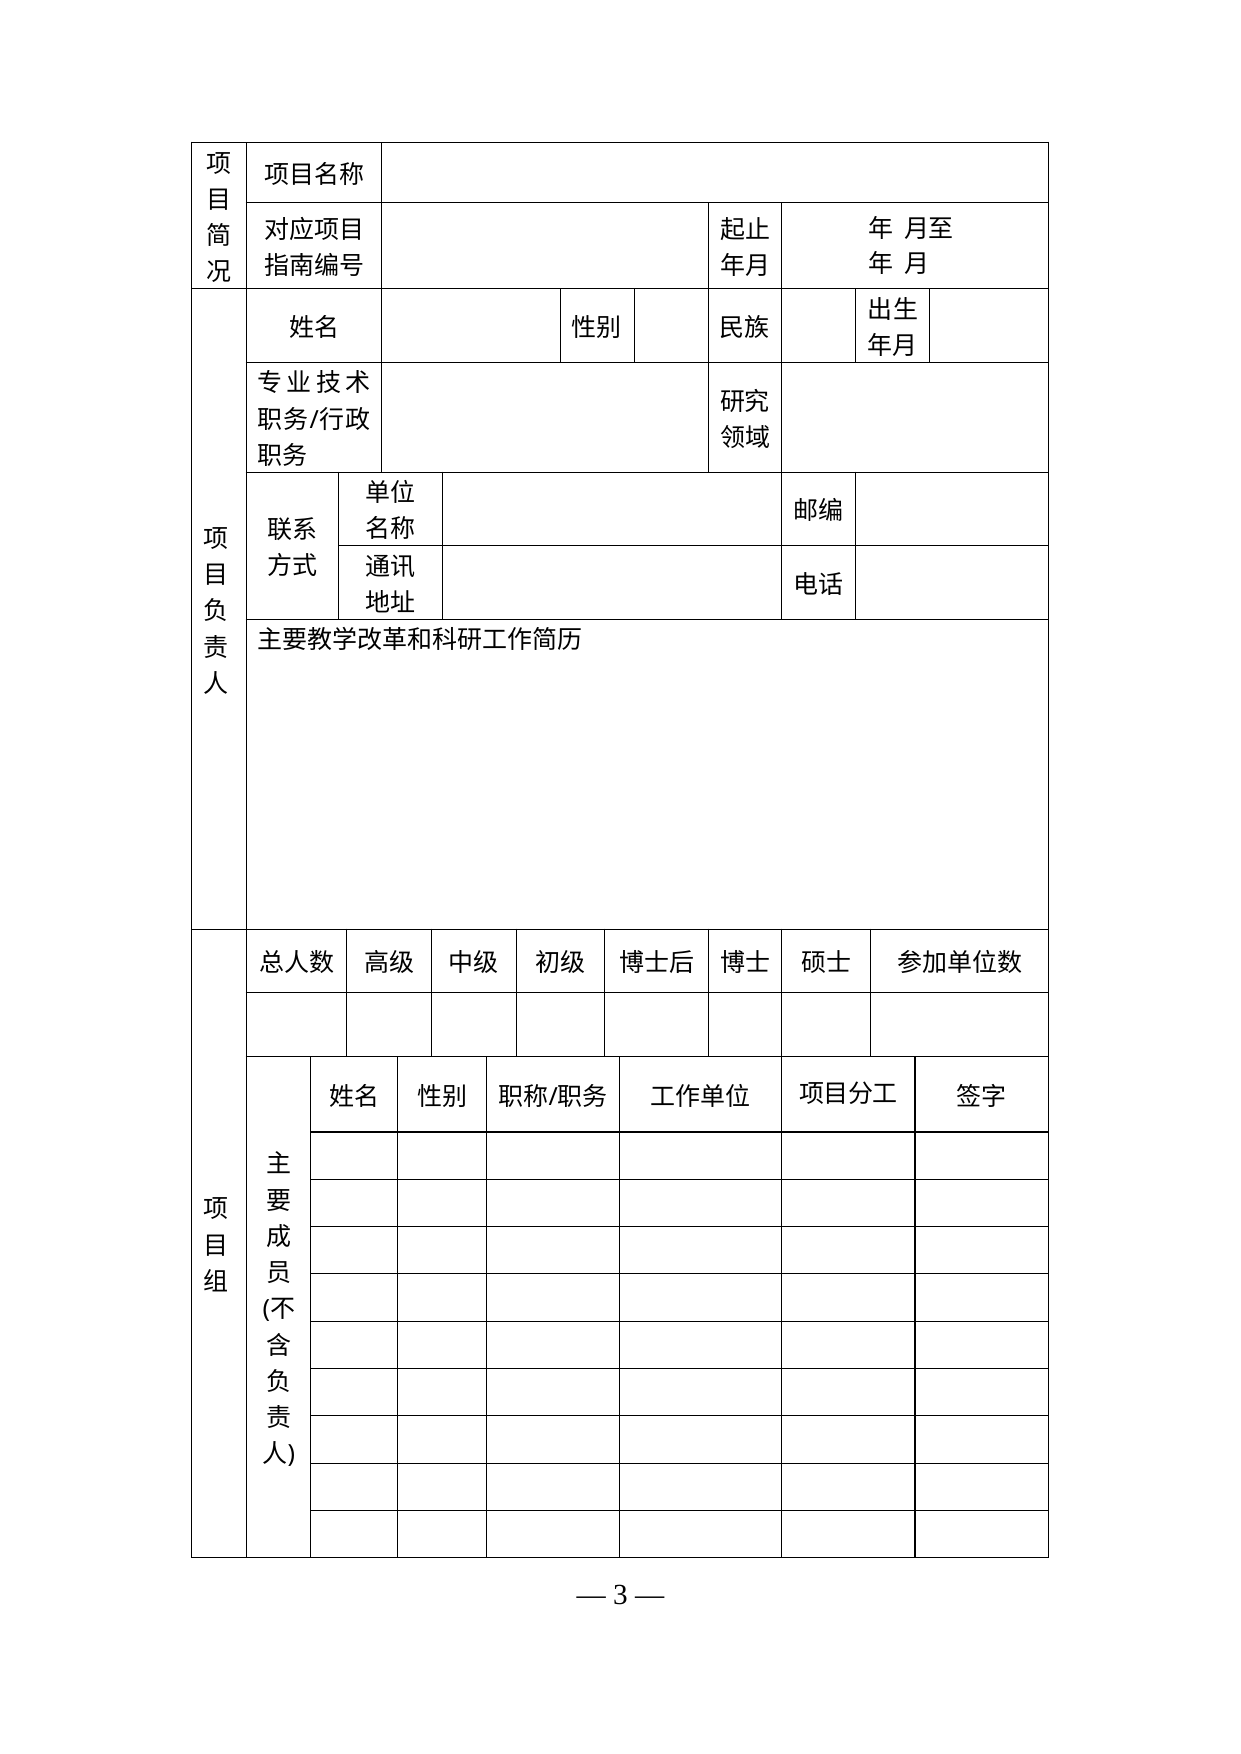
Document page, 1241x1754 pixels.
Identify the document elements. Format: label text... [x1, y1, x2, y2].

table_cell [382, 203, 708, 288]
table_cell 电话 [782, 546, 855, 619]
table_cell [311, 1511, 397, 1557]
table_cell 参加单位数 [871, 930, 1048, 992]
table_cell 联系方式 [247, 473, 338, 619]
table_cell 工作单位 [620, 1057, 781, 1131]
table_cell 签字 [916, 1057, 1048, 1131]
table_cell [871, 993, 1048, 1056]
table_cell [487, 1133, 619, 1179]
table_cell [487, 1416, 619, 1462]
table_cell 高级 [347, 930, 431, 992]
table_cell [782, 1511, 914, 1557]
table_cell [398, 1369, 486, 1415]
table_cell [487, 1227, 619, 1273]
table_cell [916, 1322, 1048, 1368]
table_cell [620, 1227, 781, 1273]
table_cell [443, 473, 781, 545]
table_cell [930, 289, 1048, 362]
table_cell 总人数 [247, 930, 346, 992]
table_cell [432, 993, 516, 1056]
table_cell [916, 1511, 1048, 1557]
table_cell [620, 1464, 781, 1510]
table_cell [517, 993, 604, 1056]
table_cell [311, 1227, 397, 1273]
table_cell 中级 [432, 930, 516, 992]
table_cell [856, 473, 1048, 545]
table_cell [782, 1416, 914, 1462]
table_cell [916, 1369, 1048, 1415]
table_cell 专业技术职务/行政职务 [247, 363, 381, 472]
table_cell 项目组 [192, 930, 246, 1557]
table_cell [398, 1274, 486, 1321]
table_cell 职称/职务 [487, 1057, 619, 1131]
table_cell [782, 1180, 914, 1226]
table_cell 起止年月 [709, 203, 781, 288]
table_cell [398, 1511, 486, 1557]
table_cell 初级 [517, 930, 604, 992]
table_header [382, 143, 1048, 202]
table_cell [398, 1227, 486, 1273]
table_cell [635, 289, 708, 362]
table_cell [487, 1274, 619, 1321]
table_cell [311, 1133, 397, 1179]
table_cell [382, 363, 708, 472]
table_cell 出生年月 [856, 289, 929, 362]
table_cell [709, 993, 781, 1056]
table_cell [311, 1416, 397, 1462]
table_cell [487, 1511, 619, 1557]
table_cell [856, 546, 1048, 619]
table_cell 硕士 [782, 930, 870, 992]
table_cell 姓名 [311, 1057, 397, 1131]
table_cell [782, 1464, 914, 1510]
table_cell 博士后 [605, 930, 708, 992]
table_cell [347, 993, 431, 1056]
table_cell [605, 993, 708, 1056]
table_cell [487, 1180, 619, 1226]
table_cell 通讯 地址 [339, 546, 442, 619]
table_cell 主要成员(不含负责人) [247, 1057, 310, 1557]
table_cell [311, 1464, 397, 1510]
table_header 项目简况 [192, 143, 246, 288]
table_cell [916, 1416, 1048, 1462]
table_cell [398, 1180, 486, 1226]
table_cell 邮编 [782, 473, 855, 545]
table_cell [487, 1464, 619, 1510]
table_cell [620, 1511, 781, 1557]
table_cell [398, 1464, 486, 1510]
table_cell [398, 1322, 486, 1368]
table_cell [398, 1133, 486, 1179]
table_cell [620, 1416, 781, 1462]
table_cell 姓名 [247, 289, 381, 362]
table_cell 年 月至 年 月 [782, 203, 1048, 288]
table_cell 主要教学改革和科研工作简历 [247, 620, 1048, 928]
table_cell [782, 1133, 914, 1179]
table_cell [916, 1133, 1048, 1179]
table_cell 性别 [398, 1057, 486, 1131]
table_cell [311, 1322, 397, 1368]
table_cell [398, 1416, 486, 1462]
table_cell [916, 1464, 1048, 1510]
table_cell [782, 1227, 914, 1273]
table_cell [620, 1133, 781, 1179]
table_cell [782, 1322, 914, 1368]
table_header 项目名称 [247, 143, 381, 202]
table_cell [782, 993, 870, 1056]
table_cell 民族 [709, 289, 781, 362]
table_cell [916, 1274, 1048, 1321]
table_cell 性别 [561, 289, 634, 362]
table_cell [443, 546, 781, 619]
table_cell [782, 1274, 914, 1321]
table_cell 研究领域 [709, 363, 781, 472]
table_cell [487, 1322, 619, 1368]
table_cell [782, 363, 1048, 472]
table_cell [782, 1369, 914, 1415]
table_cell 项目负责人 [192, 289, 246, 928]
table_cell [782, 289, 855, 362]
table_cell 博士 [709, 930, 781, 992]
table_cell [311, 1180, 397, 1226]
table_cell [620, 1322, 781, 1368]
table_cell [620, 1369, 781, 1415]
table_cell [487, 1369, 619, 1415]
table_cell [916, 1227, 1048, 1273]
table_cell [311, 1274, 397, 1321]
table_cell [311, 1369, 397, 1415]
table_cell [382, 289, 560, 362]
table_cell [620, 1180, 781, 1226]
table_cell [916, 1180, 1048, 1226]
table_cell 单位 名称 [339, 473, 442, 545]
table_cell 项目分工 [782, 1057, 914, 1131]
table_cell [620, 1274, 781, 1321]
table_cell [247, 993, 346, 1056]
table_cell 对应项目指南编号 [247, 203, 381, 288]
